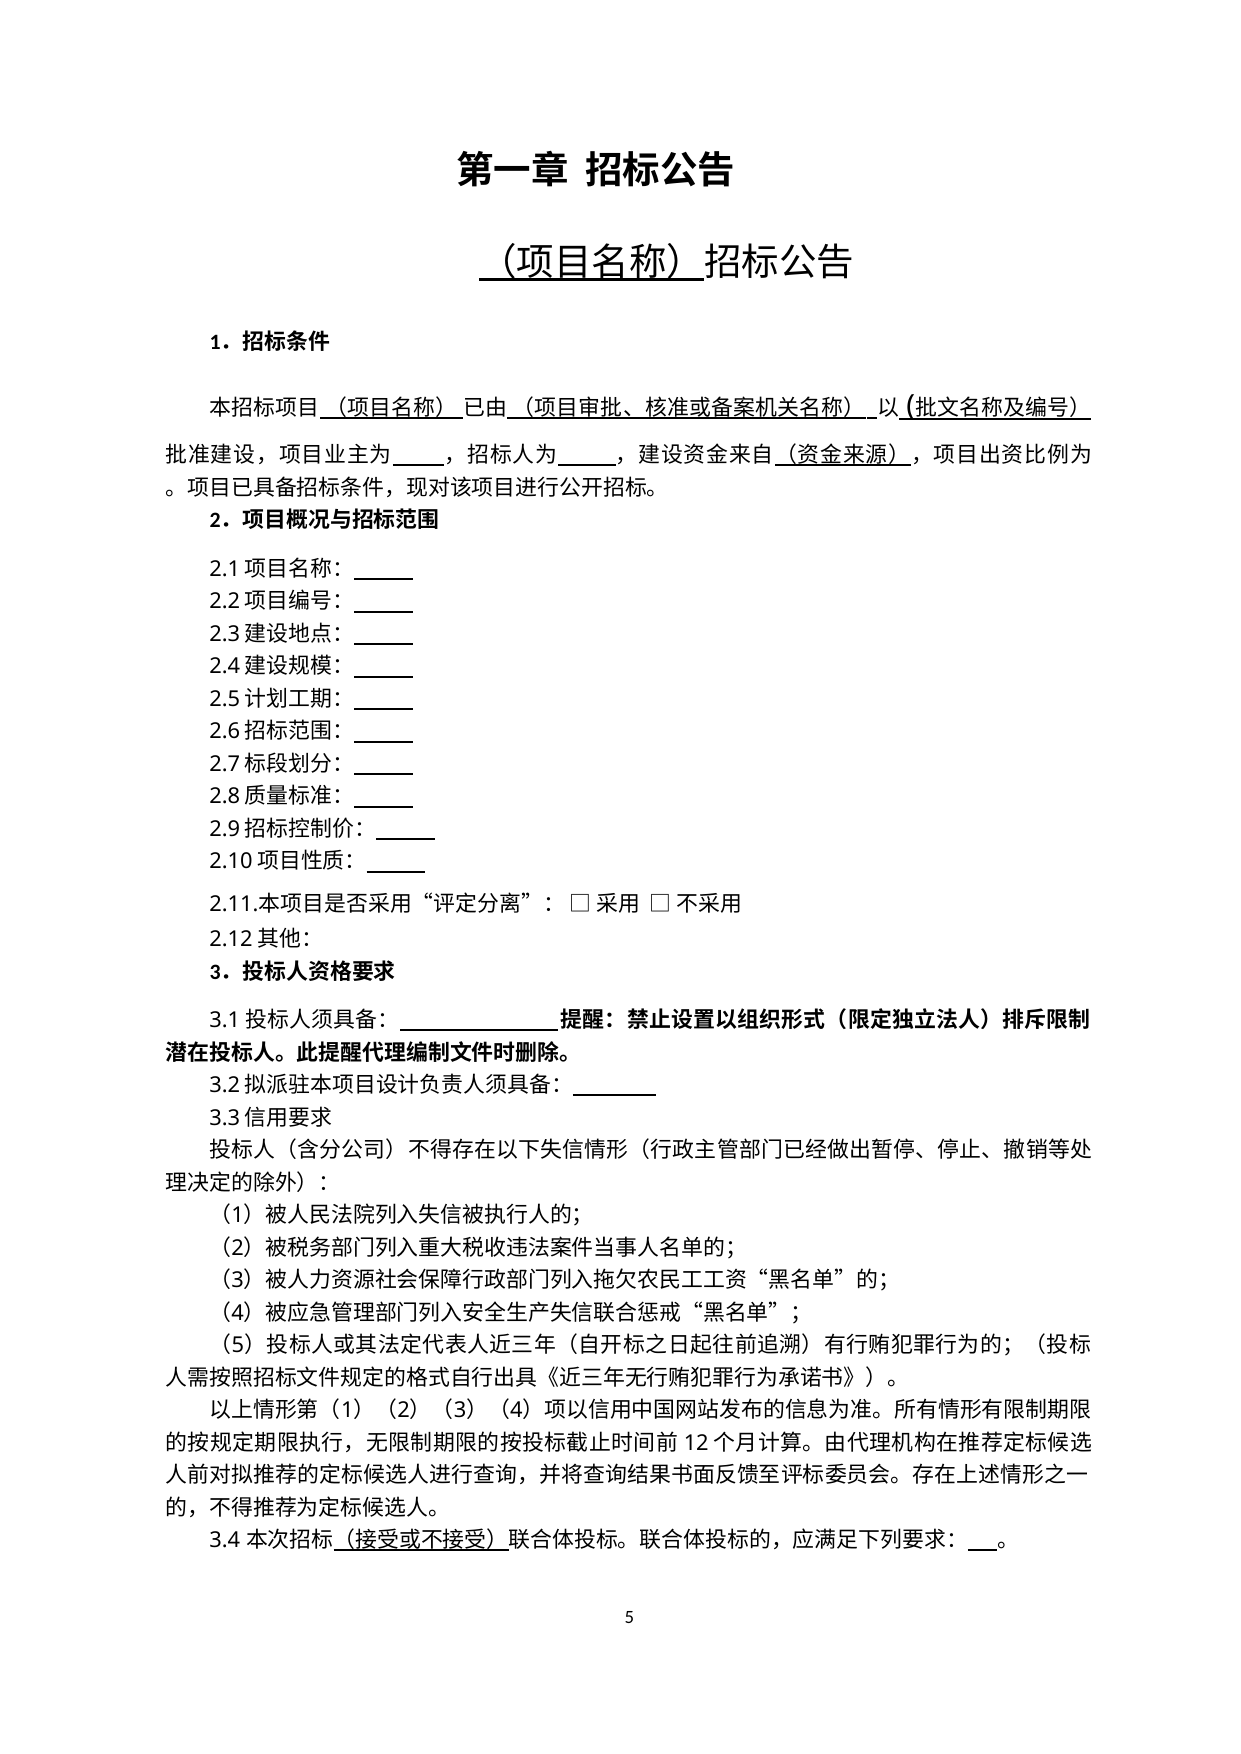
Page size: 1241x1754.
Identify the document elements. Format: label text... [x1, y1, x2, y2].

text （3）被人力资源社会保障行政部门列入拖欠农民工工资“黑名单”的； [165, 1262, 1092, 1294]
text 2.1项目名称： [165, 550, 1092, 583]
text 2.5计划工期： [165, 680, 1092, 713]
text 3.4 本次招标（接受或不接受）联合体投标。联合体投标的，应满足下列要求： 。 [165, 1522, 1092, 1554]
text 2.3建设地点： [165, 615, 1092, 648]
text 2.2项目编号： [165, 583, 1092, 615]
text 3．投标人资格要求 [165, 953, 1092, 986]
text （4）被应急管理部门列入安全生产失信联合惩戒“黑名单”； [165, 1294, 1092, 1327]
text 3.3信用要求 [165, 1099, 1092, 1132]
text （2）被税务部门列入重大税收违法案件当事人名单的； [165, 1229, 1092, 1262]
text 2．项目概况与招标范围 [165, 502, 1092, 534]
text 投标人（含分公司）不得存在以下失信情形（行政主管部门已经做出暂停、停止、撤销等处理决定的除外）： [165, 1132, 1092, 1197]
text 1．招标条件 [165, 323, 1092, 356]
text 第一章 招标公告 [154, 150, 1103, 192]
text （1）被人民法院列入失信被执行人的； [165, 1197, 1092, 1229]
text （项目名称）招标公告 [165, 226, 1092, 291]
text 以上情形第（1）（2）（3）（4）项以信用中国网站发布的信息为准。所有情形有限制期限的按规定期限执行，无限制期限的按投标截止时间前12个月计算。由代理机构在推荐定标候选人前对拟推荐的定标候选人进行查询，并将查询结果书面反馈至评标委员会。存在上述情形之一的，不得推荐为定标候选人。 [165, 1392, 1092, 1522]
text 2.9招标控制价： [165, 810, 1092, 843]
text 2.6招标范围： [165, 713, 1092, 745]
text 2.10项目性质： [165, 843, 1092, 875]
text 本招标项目 （项目名称） 已由 （项目审批、核准或备案机关名称） 以 (批文名称及编号） 批准建设，项目业主为 ，招标人为 ，建设资金来自（资金来源），项目出资比例为 。项目已具备招标条件，现对该项目进行公开招标。 [165, 372, 1092, 502]
text 2.4建设规模： [165, 648, 1092, 680]
text 2.12其他： [165, 921, 1092, 953]
text （5）投标人或其法定代表人近三年（自开标之日起往前追溯）有行贿犯罪行为的；（投标人需按照招标文件规定的格式自行出具《近三年无行贿犯罪行为承诺书》）。 [165, 1327, 1092, 1392]
text 3.2拟派驻本项目设计负责人须具备： [165, 1067, 1092, 1099]
text 3.1投标人须具备： 提醒：禁止设置以组织形式（限定独立法人）排斥限制潜在投标人。此提醒代理编制文件时删除。 [165, 1002, 1092, 1067]
text 2.11.本项目是否采用“评定分离”： □ 采用 □ 不采用 [165, 875, 1092, 921]
text 2.8质量标准： [165, 778, 1092, 810]
text 2.7标段划分： [165, 745, 1092, 778]
